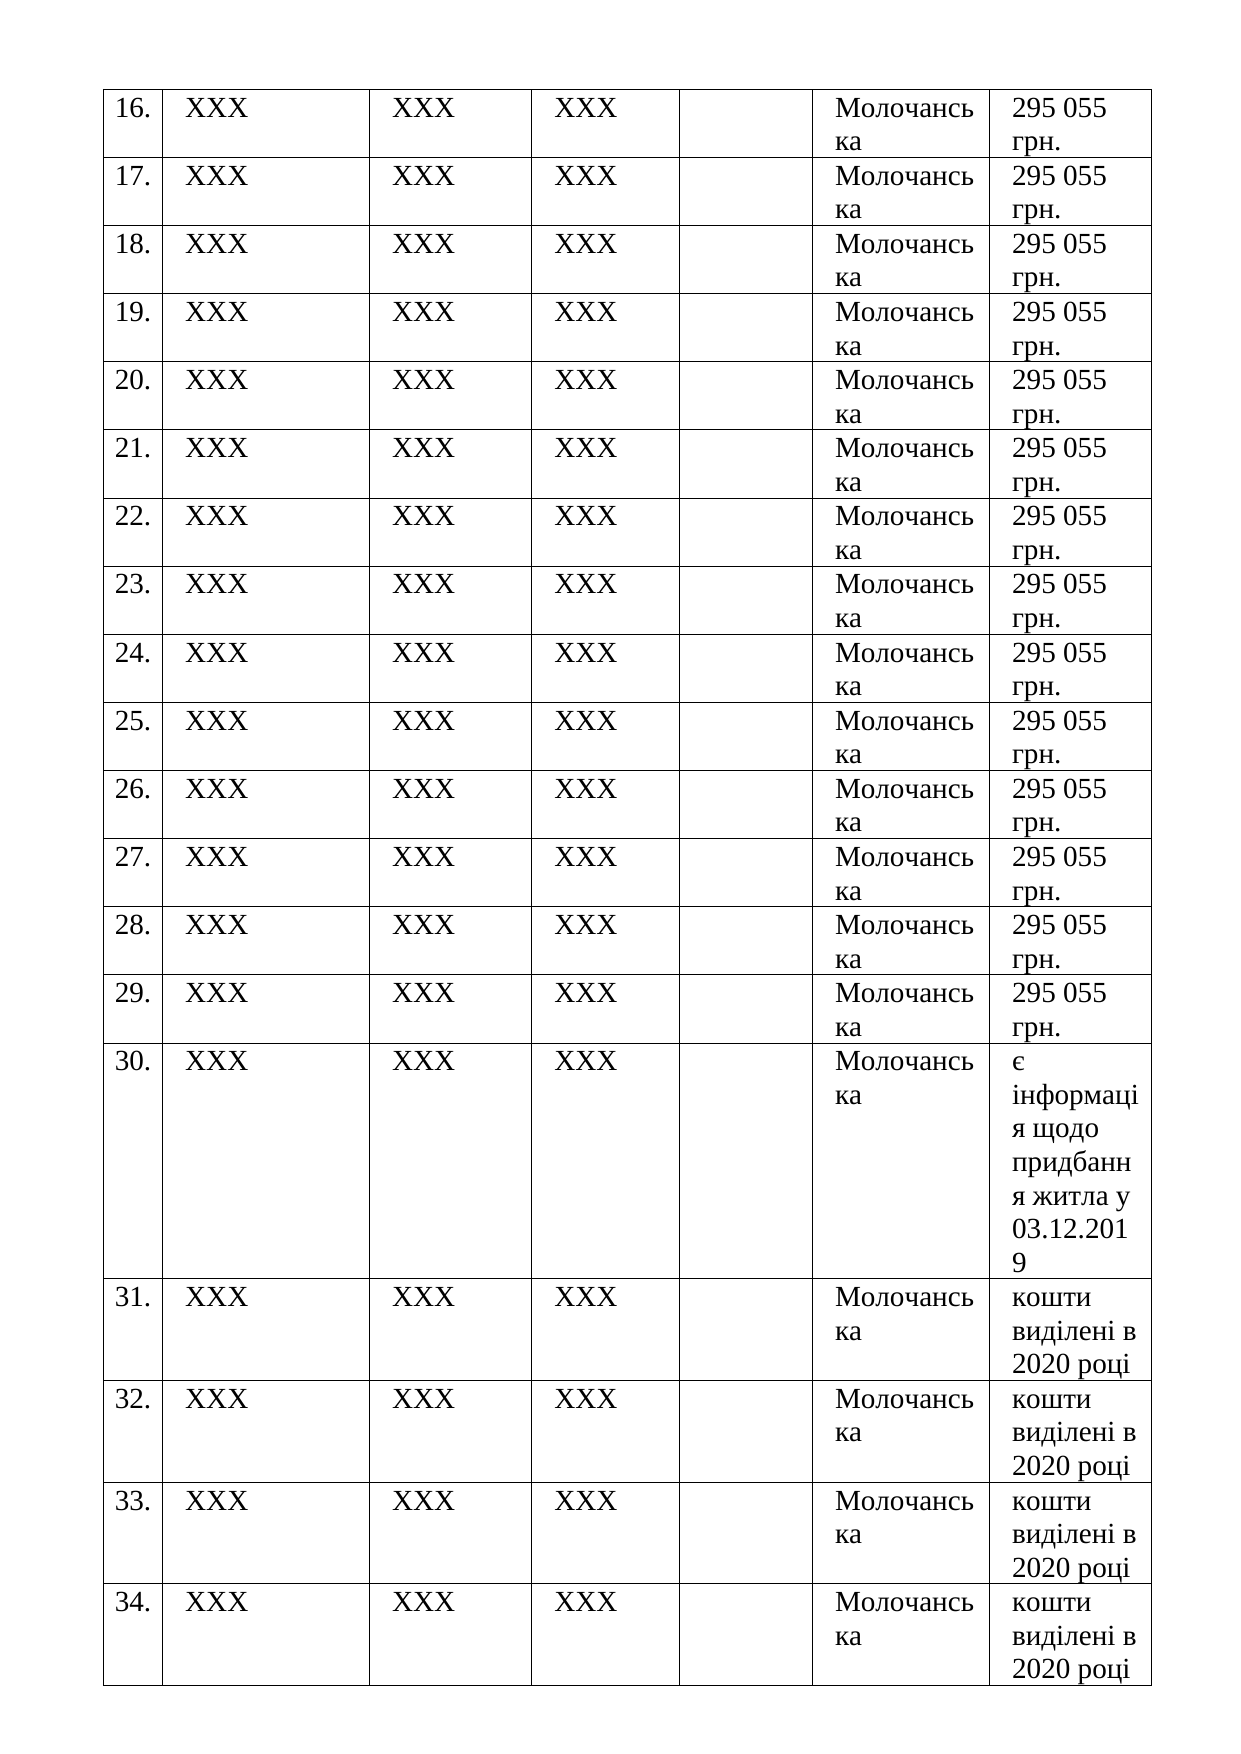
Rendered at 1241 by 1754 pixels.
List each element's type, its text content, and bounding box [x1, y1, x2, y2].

table_cell 20. [104, 362, 162, 429]
table_cell 295 055 грн. [990, 294, 1151, 361]
table_cell 295 055 грн. [990, 975, 1151, 1042]
table_cell 295 055 грн. [990, 226, 1151, 293]
table_cell ХХХ [163, 635, 369, 702]
table_cell [680, 975, 812, 1042]
table_cell ХХХ [163, 430, 369, 497]
table_cell ХХХ [163, 907, 369, 974]
table_cell ХХХ [163, 1381, 369, 1482]
table_cell ХХХ [370, 771, 531, 838]
table_cell Молочанська [813, 907, 989, 974]
table_cell ХХХ [370, 635, 531, 702]
table_cell ХХХ [532, 362, 679, 429]
table_cell ХХХ [370, 1044, 531, 1278]
table_cell [680, 635, 812, 702]
table_cell кошти виділені в 2020 році [990, 1279, 1151, 1380]
table_cell ХХХ [532, 294, 679, 361]
table_cell 17. [104, 158, 162, 225]
table_cell 18. [104, 226, 162, 293]
table_cell Молочанська [813, 567, 989, 634]
table_cell ХХХ [370, 567, 531, 634]
table_cell ХХХ [370, 294, 531, 361]
table_cell 295 055 грн. [990, 430, 1151, 497]
table_cell ХХХ [163, 1044, 369, 1278]
table_cell 28. [104, 907, 162, 974]
table_cell ХХХ [532, 635, 679, 702]
table_cell 32. [104, 1381, 162, 1482]
table_cell 30. [104, 1044, 162, 1278]
table_cell ХХХ [163, 975, 369, 1042]
table_cell ХХХ [532, 771, 679, 838]
table_cell 295 055 грн. [990, 635, 1151, 702]
table_cell [680, 771, 812, 838]
table_cell Молочанська [813, 1584, 989, 1685]
table_cell 295 055 грн. [990, 158, 1151, 225]
table_cell [680, 1279, 812, 1380]
table_cell Молочанська [813, 90, 989, 157]
table_cell 31. [104, 1279, 162, 1380]
table_cell ХХХ [532, 499, 679, 566]
table_cell 295 055 грн. [990, 907, 1151, 974]
table_cell Молочанська [813, 1381, 989, 1482]
table_cell Молочанська [813, 703, 989, 770]
table_cell ХХХ [370, 430, 531, 497]
table_cell 16. [104, 90, 162, 157]
table_cell ХХХ [163, 771, 369, 838]
table_cell ХХХ [370, 226, 531, 293]
table_cell Молочанська [813, 362, 989, 429]
table_cell [680, 1381, 812, 1482]
table_cell 295 055 грн. [990, 90, 1151, 157]
table_cell ХХХ [532, 158, 679, 225]
table_cell ХХХ [370, 1584, 531, 1685]
table_cell ХХХ [370, 1381, 531, 1482]
table_cell ХХХ [370, 1483, 531, 1583]
table_cell [680, 294, 812, 361]
table_cell Молочанська [813, 294, 989, 361]
table_cell ХХХ [532, 1584, 679, 1685]
table_cell Молочанська [813, 975, 989, 1042]
table_cell ХХХ [163, 158, 369, 225]
table_cell Молочанська [813, 635, 989, 702]
table_cell ХХХ [532, 1483, 679, 1583]
table_cell [680, 226, 812, 293]
table_cell ХХХ [532, 907, 679, 974]
table_cell [680, 1584, 812, 1685]
table_cell 22. [104, 499, 162, 566]
table_cell 295 055 грн. [990, 362, 1151, 429]
table_cell 295 055 грн. [990, 703, 1151, 770]
table_cell ХХХ [370, 1279, 531, 1380]
table_cell 34. [104, 1584, 162, 1685]
table_cell ХХХ [163, 499, 369, 566]
table_cell 33. [104, 1483, 162, 1583]
table_cell кошти виділені в 2020 році [990, 1381, 1151, 1482]
table_cell [680, 90, 812, 157]
table_cell ХХХ [532, 839, 679, 906]
table_cell ХХХ [163, 839, 369, 906]
table_cell Молочанська [813, 226, 989, 293]
table_cell ХХХ [163, 1279, 369, 1380]
table_cell ХХХ [532, 1044, 679, 1278]
table_cell [680, 703, 812, 770]
table_cell ХХХ [163, 226, 369, 293]
table_cell [680, 499, 812, 566]
table_cell ХХХ [532, 1279, 679, 1380]
table_cell 295 055 грн. [990, 567, 1151, 634]
table_cell [680, 158, 812, 225]
table_cell Молочанська [813, 430, 989, 497]
table_cell ХХХ [370, 158, 531, 225]
table_cell ХХХ [370, 839, 531, 906]
table_cell Молочанська [813, 1483, 989, 1583]
table_cell [680, 1483, 812, 1583]
table_cell Молочанська [813, 499, 989, 566]
table_cell 295 055 грн. [990, 499, 1151, 566]
table_cell Молочанська [813, 1044, 989, 1278]
table_cell [680, 907, 812, 974]
table_cell є інформація щодо придбання житла у 03.12.2019 [990, 1044, 1151, 1278]
table_cell 26. [104, 771, 162, 838]
table_cell 25. [104, 703, 162, 770]
table_cell ХХХ [163, 1584, 369, 1685]
table_cell 24. [104, 635, 162, 702]
table_cell ХХХ [532, 975, 679, 1042]
table_cell [680, 362, 812, 429]
table_cell ХХХ [163, 567, 369, 634]
table_cell ХХХ [370, 362, 531, 429]
table_cell кошти виділені в 2020 році [990, 1584, 1151, 1685]
table_cell ХХХ [370, 907, 531, 974]
table_cell [680, 1044, 812, 1278]
table_cell 295 055 грн. [990, 839, 1151, 906]
table_cell ХХХ [532, 226, 679, 293]
table_cell ХХХ [163, 90, 369, 157]
table_cell [680, 567, 812, 634]
table_cell ХХХ [532, 567, 679, 634]
table_cell Молочанська [813, 839, 989, 906]
table_cell ХХХ [163, 362, 369, 429]
table_cell ХХХ [532, 90, 679, 157]
table_cell 295 055 грн. [990, 771, 1151, 838]
table_cell ХХХ [532, 430, 679, 497]
table_cell Молочанська [813, 158, 989, 225]
table_cell Молочанська [813, 771, 989, 838]
table_cell ХХХ [370, 975, 531, 1042]
table_cell ХХХ [163, 1483, 369, 1583]
table_cell 29. [104, 975, 162, 1042]
table_cell ХХХ [532, 1381, 679, 1482]
table_cell ХХХ [370, 90, 531, 157]
table_cell [680, 839, 812, 906]
table_cell ХХХ [163, 294, 369, 361]
table_cell 23. [104, 567, 162, 634]
table_cell Молочанська [813, 1279, 989, 1380]
table_cell ХХХ [370, 703, 531, 770]
table_cell 27. [104, 839, 162, 906]
table_cell ХХХ [532, 703, 679, 770]
table_cell кошти виділені в 2020 році [990, 1483, 1151, 1583]
table_cell [680, 430, 812, 497]
table_cell ХХХ [163, 703, 369, 770]
table_cell 19. [104, 294, 162, 361]
table_cell ХХХ [370, 499, 531, 566]
table_cell 21. [104, 430, 162, 497]
